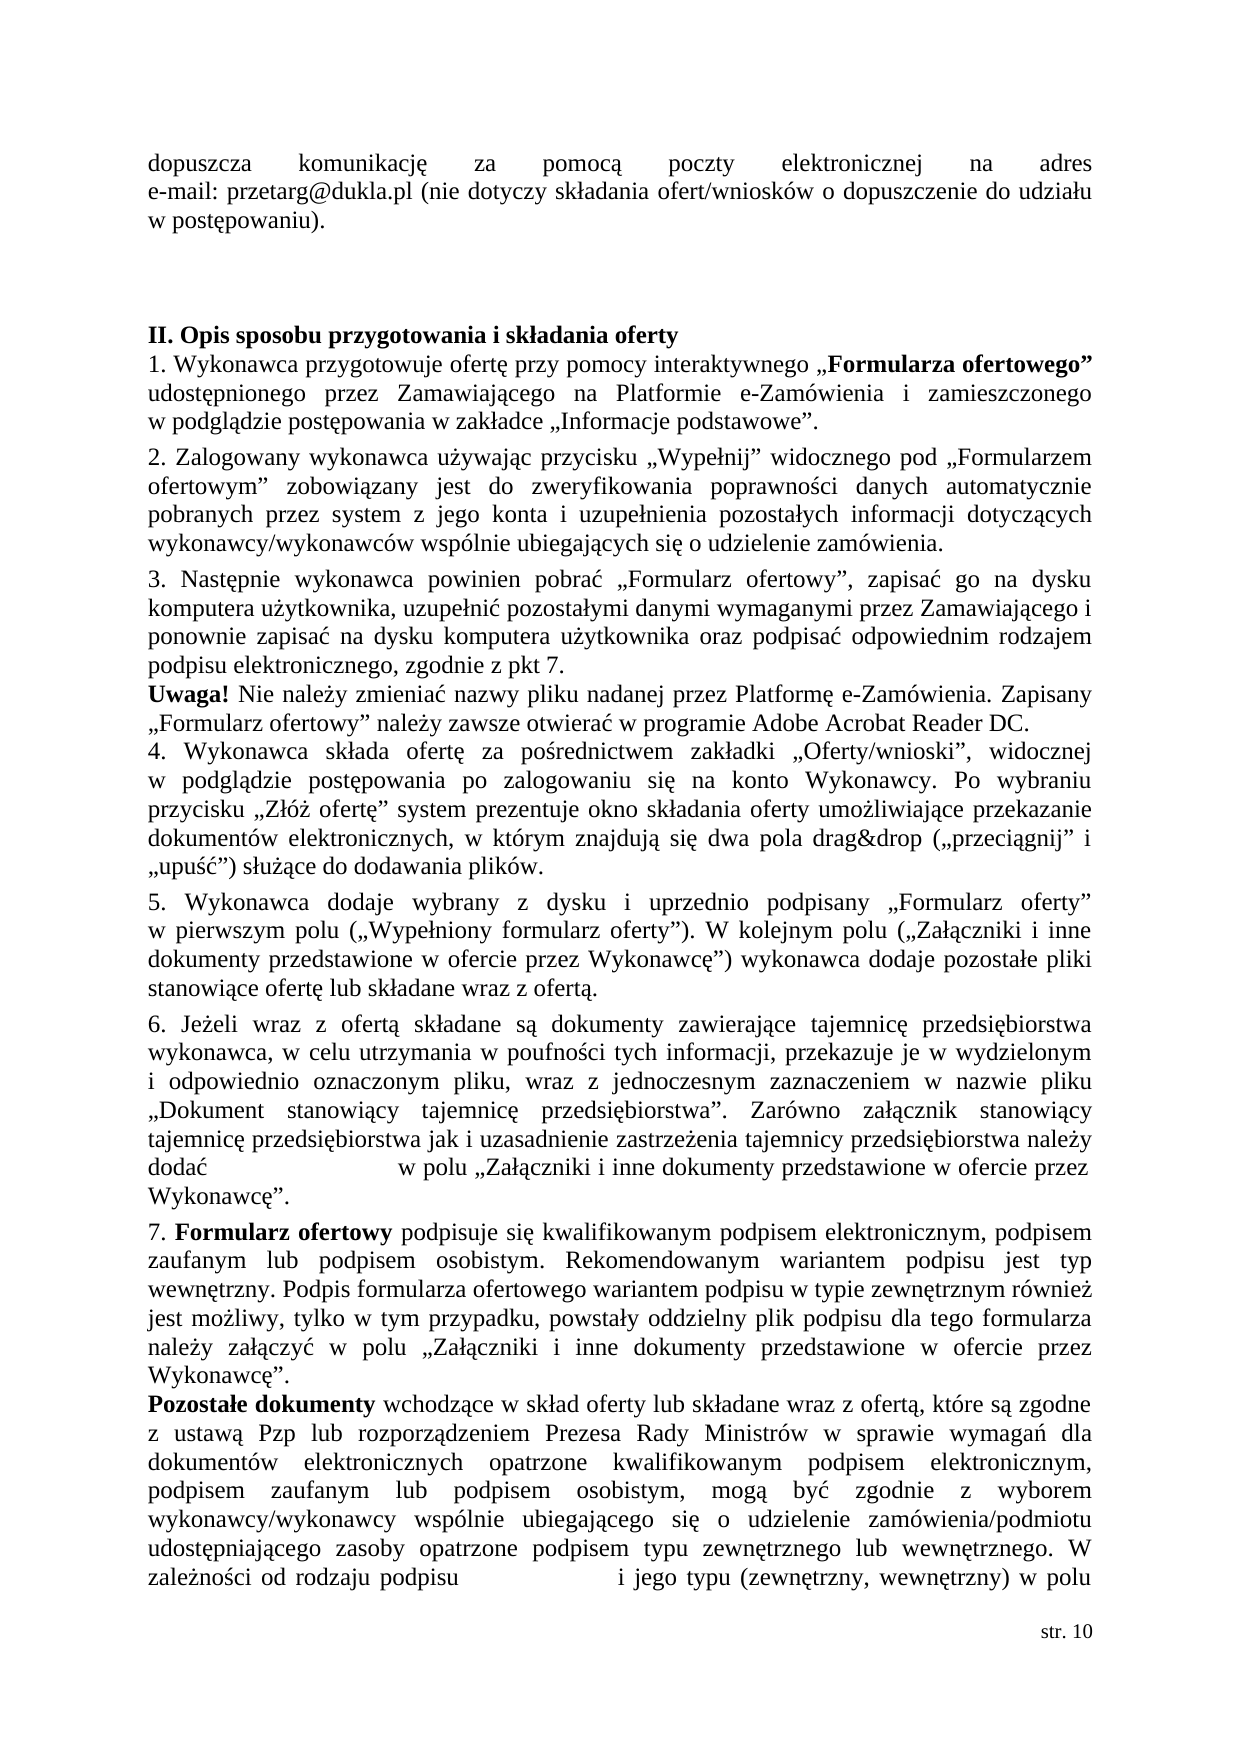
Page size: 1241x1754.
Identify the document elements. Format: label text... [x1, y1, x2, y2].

text 7. Formularz ofertowy podpisuje się kwalifikowanym podpisem elektronicznym, podpisem zaufanym lub podpisem osobistym. Rekomendowanym wariantem podpisu jest typ wewnętrzny. Podpis formularza ofertowego wariantem podpisu w typie zewnętrznym również jest możliwy, tylko w tym przypadku, powstały oddzielny plik podpisu dla tego formularza należy załączyć w polu „Załączniki i inne dokumenty przedstawione w ofercie przez Wykonawcę”. [148, 1217, 1093, 1389]
text 5. Wykonawca dodaje wybrany z dysku i uprzednio podpisany „Formularz oferty” w pierwszym polu („Wypełniony formularz oferty”). W kolejnym polu („Załączniki i inne dokumenty przedstawione w ofercie przez Wykonawcę”) wykonawca dodaje pozostałe pliki stanowiące ofertę lub składane wraz z ofertą. [148, 887, 1093, 1002]
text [148, 148, 1093, 234]
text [148, 1389, 1093, 1590]
text 3. Następnie wykonawca powinien pobrać „Formularz ofertowy”, zapisać go na dysku komputera użytkownika, uzupełnić pozostałymi danymi wymaganymi przez Zamawiającego i ponownie zapisać na dysku komputera użytkownika oraz podpisać odpowiednim rodzajem podpisu elektronicznego, zgodnie z pkt 7. [148, 564, 1093, 679]
text Uwaga! Nie należy zmieniać nazwy pliku nadanej przez Platformę e-Zamówienia. Zapisany „Formularz ofertowy” należy zawsze otwierać w programie Adobe Acrobat Reader DC. [148, 679, 1093, 736]
text 2. Zalogowany wykonawca używając przycisku „Wypełnij” widocznego pod „Formularzem ofertowym” zobowiązany jest do zweryfikowania poprawności danych automatycznie pobranych przez system z jego konta i uzupełnienia pozostałych informacji dotyczących wykonawcy/wykonawców wspólnie ubiegających się o udzielenie zamówienia. [148, 442, 1093, 557]
text II. Opis sposobu przygotowania i składania oferty [148, 320, 1093, 349]
text 6. Jeżeli wraz z ofertą składane są dokumenty zawierające tajemnicę przedsiębiorstwa wykonawca, w celu utrzymania w poufności tych informacji, przekazuje je w wydzielonym i odpowiednio oznaczonym pliku, wraz z jednoczesnym zaznaczeniem w nazwie pliku „Dokument stanowiący tajemnicę przedsiębiorstwa”. Zarówno załącznik stanowiący tajemnicę przedsiębiorstwa jak i uzasadnienie zastrzeżenia tajemnicy przedsiębiorstwa należy dodać w polu „Załączniki i inne dokumenty przedstawione w ofercie przez Wykonawcę”. [148, 1009, 1093, 1210]
text 1. Wykonawca przygotowuje ofertę przy pomocy interaktywnego „Formularza ofertowego” udostępnionego przez Zamawiającego na Platformie e-Zamówienia i zamieszczonego w podglądzie postępowania w zakładce „Informacje podstawowe”. [148, 349, 1093, 435]
text 4. Wykonawca składa ofertę za pośrednictwem zakładki „Oferty/wnioski”, widocznej w podglądzie postępowania po zalogowaniu się na konto Wykonawcy. Po wybraniu przycisku „Złóż ofertę” system prezentuje okno składania oferty umożliwiające przekazanie dokumentów elektronicznych, w którym znajdują się dwa pola drag&drop („przeciągnij” i „upuść”) służące do dodawania plików. [148, 736, 1093, 880]
